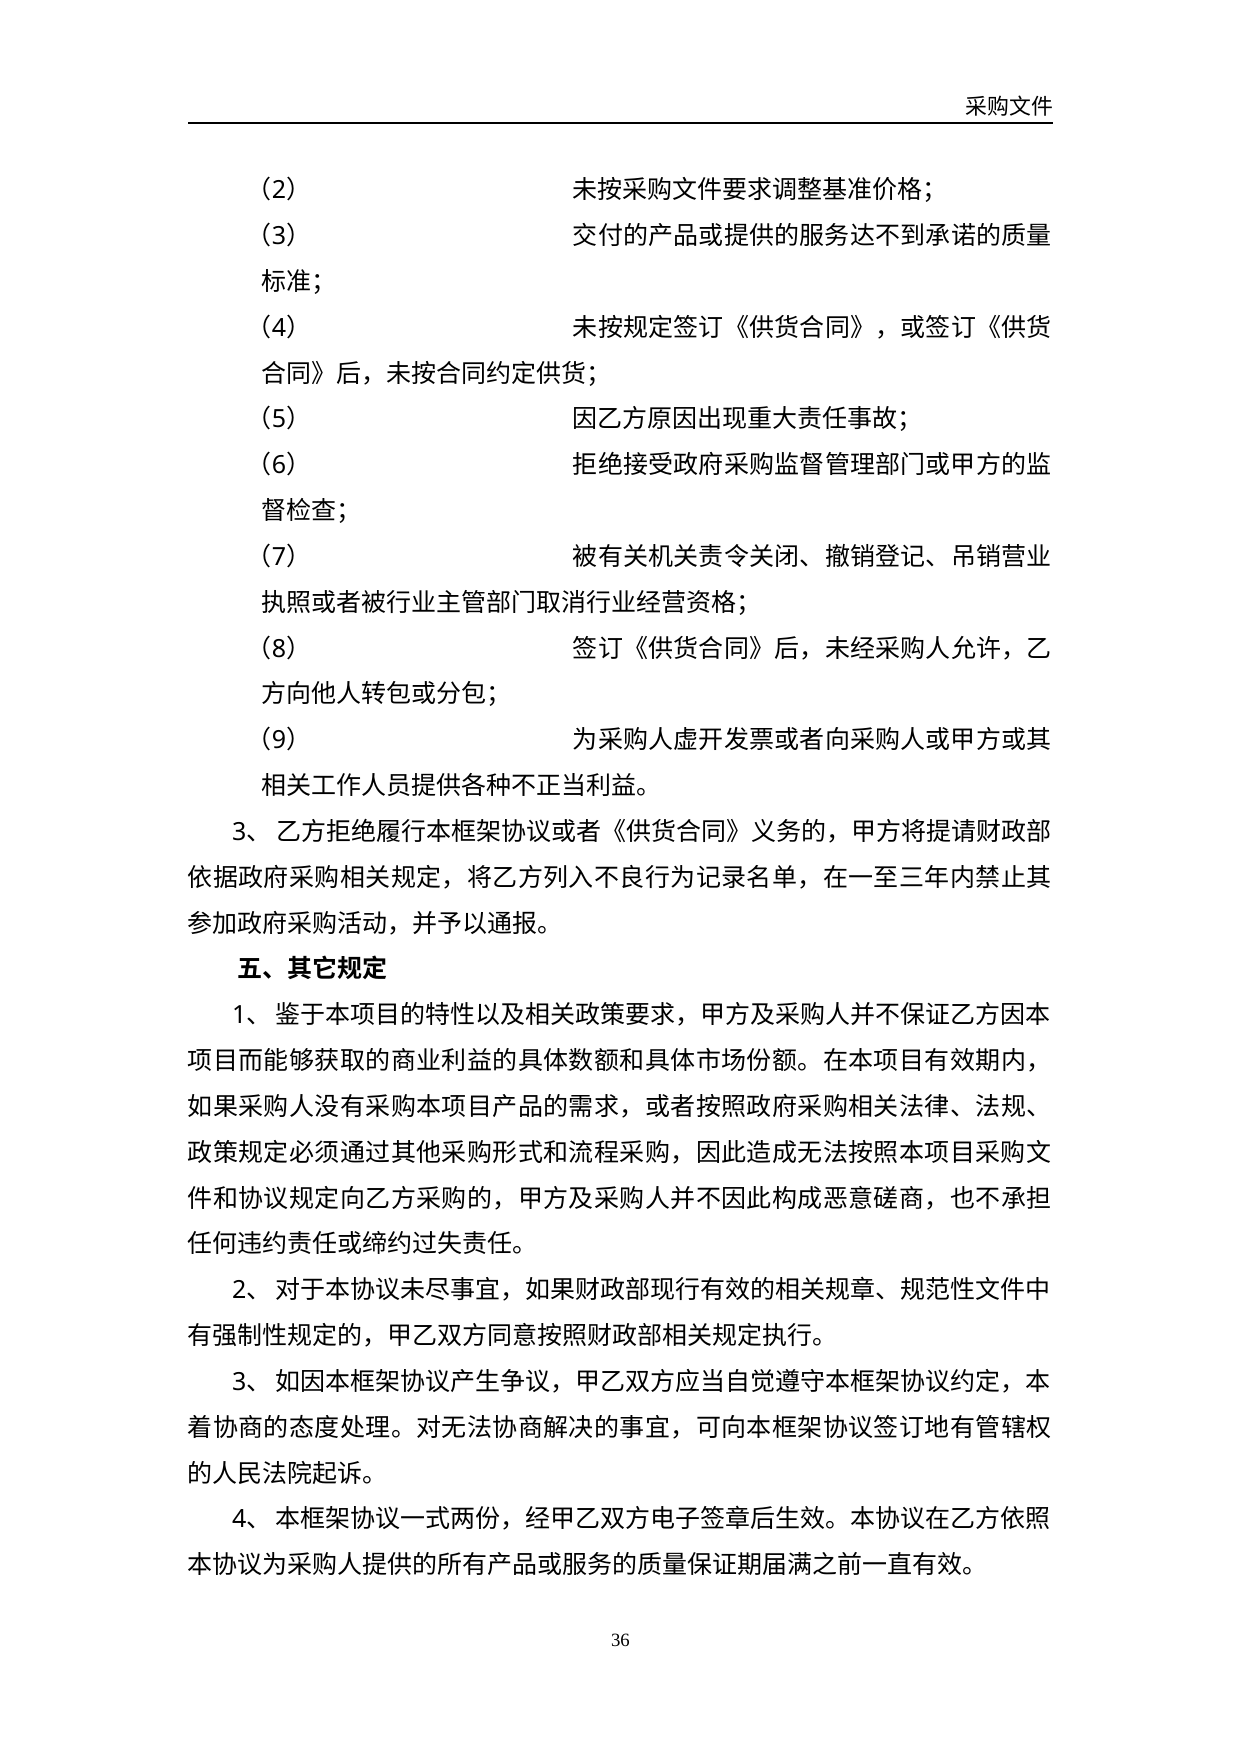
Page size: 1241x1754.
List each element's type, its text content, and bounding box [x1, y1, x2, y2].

list 未按规定签订《供货合同》，或签订《供货合同》后，未按合同约定供货； [247, 299, 1053, 391]
text 五、其它规定 [187, 941, 1053, 987]
list 乙方拒绝履行本框架协议或者《供货合同》义务的，甲方将提请财政部依据政府采购相关规定，将乙方列入不良行为记录名单，在一至三年内禁止其参加政府采购活动，并予以通报。 [187, 804, 1053, 941]
list 未按采购文件要求调整基准价格； [247, 162, 1053, 208]
list 如因本框架协议产生争议，甲乙双方应当自觉遵守本框架协议约定，本着协商的态度处理。对无法协商解决的事宜，可向本框架协议签订地有管辖权的人民法院起诉。 [187, 1354, 1053, 1491]
list 本框架协议一式两份，经甲乙双方电子签章后生效。本协议在乙方依照本协议为采购人提供的所有产品或服务的质量保证期届满之前一直有效。 [187, 1491, 1053, 1583]
list 被有关机关责令关闭、撤销登记、吊销营业执照或者被行业主管部门取消行业经营资格； [247, 529, 1053, 620]
list 因乙方原因出现重大责任事故； [247, 391, 1053, 437]
list 交付的产品或提供的服务达不到承诺的质量标准； [247, 208, 1053, 299]
list 鉴于本项目的特性以及相关政策要求，甲方及采购人并不保证乙方因本项目而能够获取的商业利益的具体数额和具体市场份额。在本项目有效期内，如果采购人没有采购本项目产品的需求，或者按照政府采购相关法律、法规、政策规定必须通过其他采购形式和流程采购，因此造成无法按照本项目采购文件和协议规定向乙方采购的，甲方及采购人并不因此构成恶意磋商，也不承担任何违约责任或缔约过失责任。 [187, 987, 1053, 1262]
list 拒绝接受政府采购监督管理部门或甲方的监督检查； [247, 437, 1053, 529]
list 签订《供货合同》后，未经采购人允许，乙方向他人转包或分包； [247, 620, 1053, 712]
list 为采购人虚开发票或者向采购人或甲方或其相关工作人员提供各种不正当利益。 [247, 712, 1053, 804]
list 对于本协议未尽事宜，如果财政部现行有效的相关规章、规范性文件中有强制性规定的，甲乙双方同意按照财政部相关规定执行。 [187, 1262, 1053, 1354]
